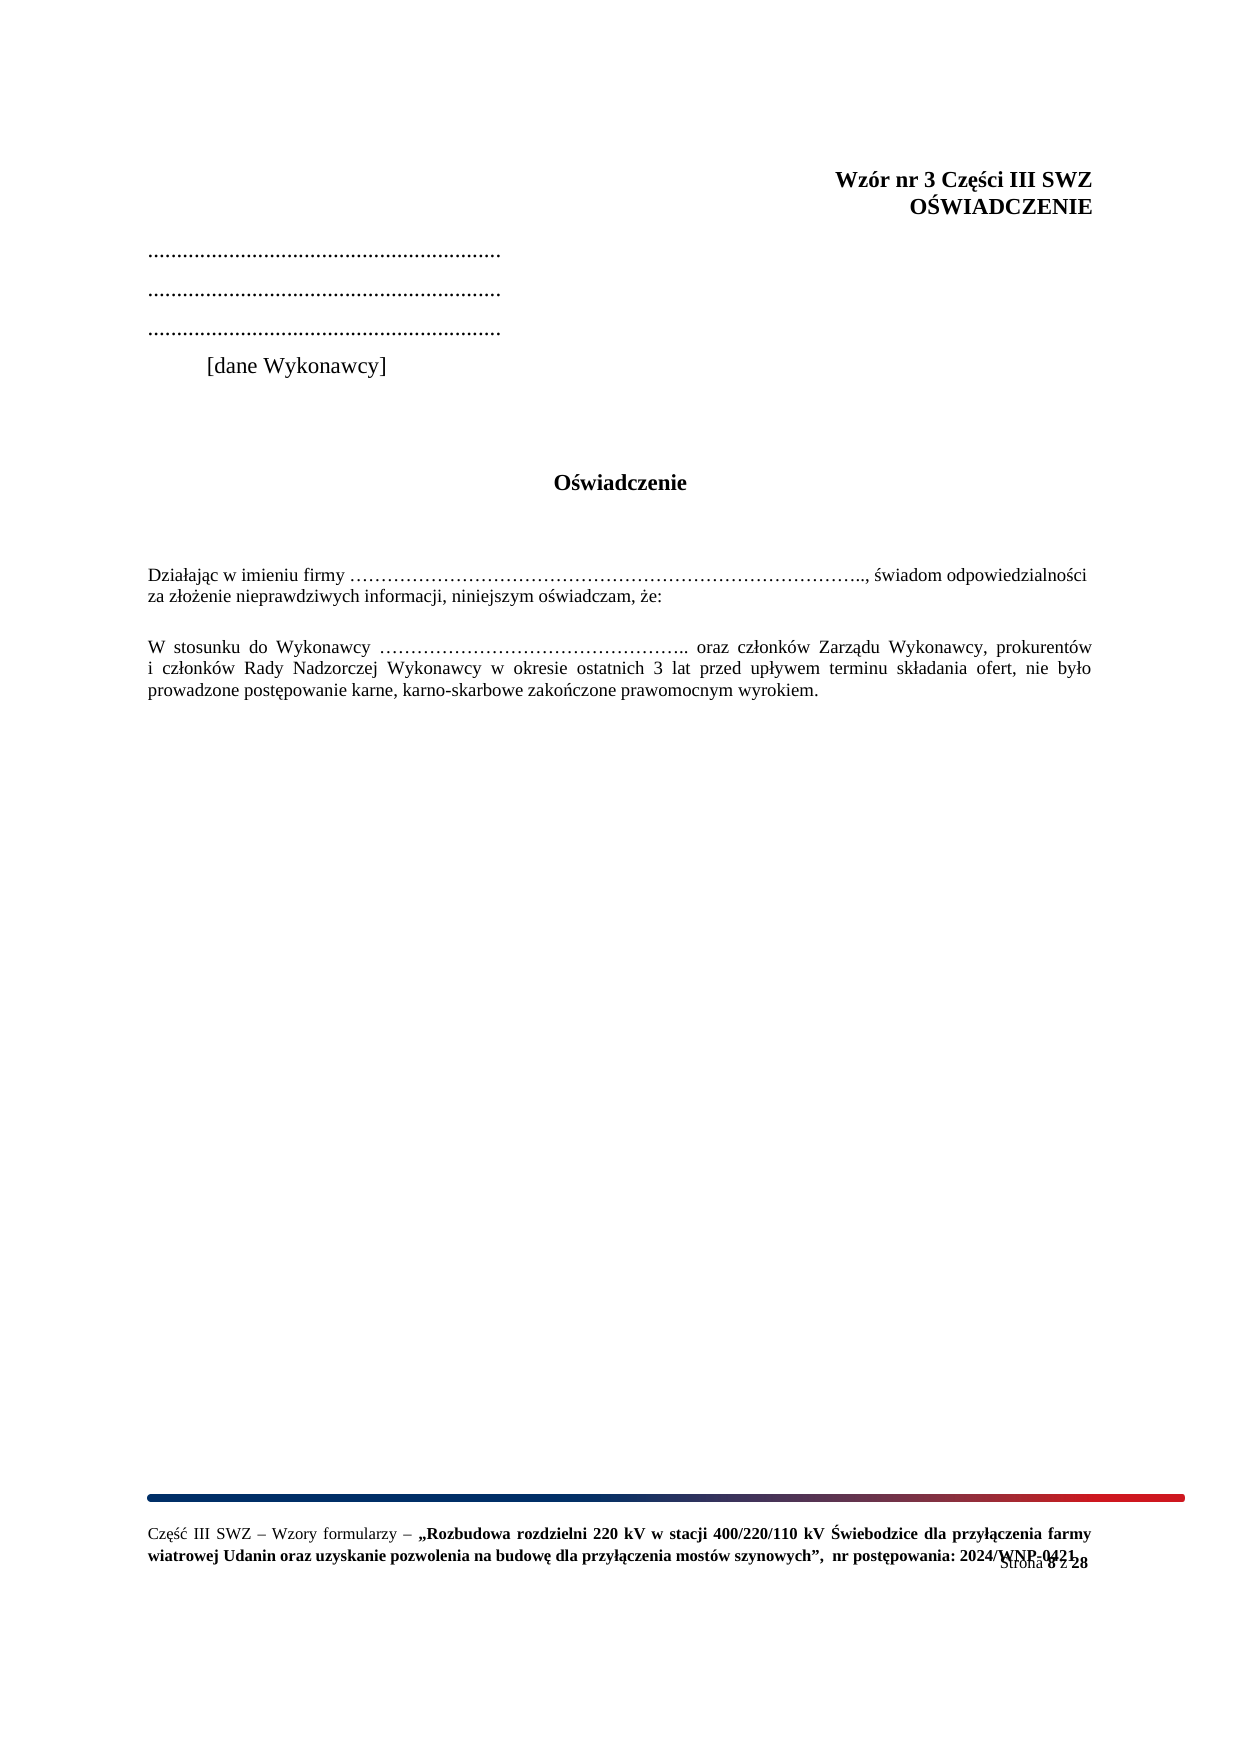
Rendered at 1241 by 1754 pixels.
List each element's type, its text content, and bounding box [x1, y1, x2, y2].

text Oświadczenie [148, 469, 1093, 495]
text Działając w imieniu firmy ……………………………………………………………………….., świadom odpowiedzialności za złożenie nieprawdziwych informacji, niniejszym oświadczam, że: [148, 563, 1093, 607]
text [dane Wykonawcy] [148, 352, 1093, 379]
picture [147, 1494, 1185, 1502]
text W stosunku do Wykonawcy ………………………………………….. oraz członków Zarządu Wykonawcy, prokurentów i członków Rady Nadzorczej Wykonawcy w okresie ostatnich 3 lat przed upływem terminu składania ofert, nie było prowadzone postępowanie karne, karno-skarbowe zakończone prawomocnym wyrokiem. [148, 636, 1093, 700]
subtitle Wzór nr 3 Części III SWZ OŚWIADCZENIE [177, 167, 1093, 219]
